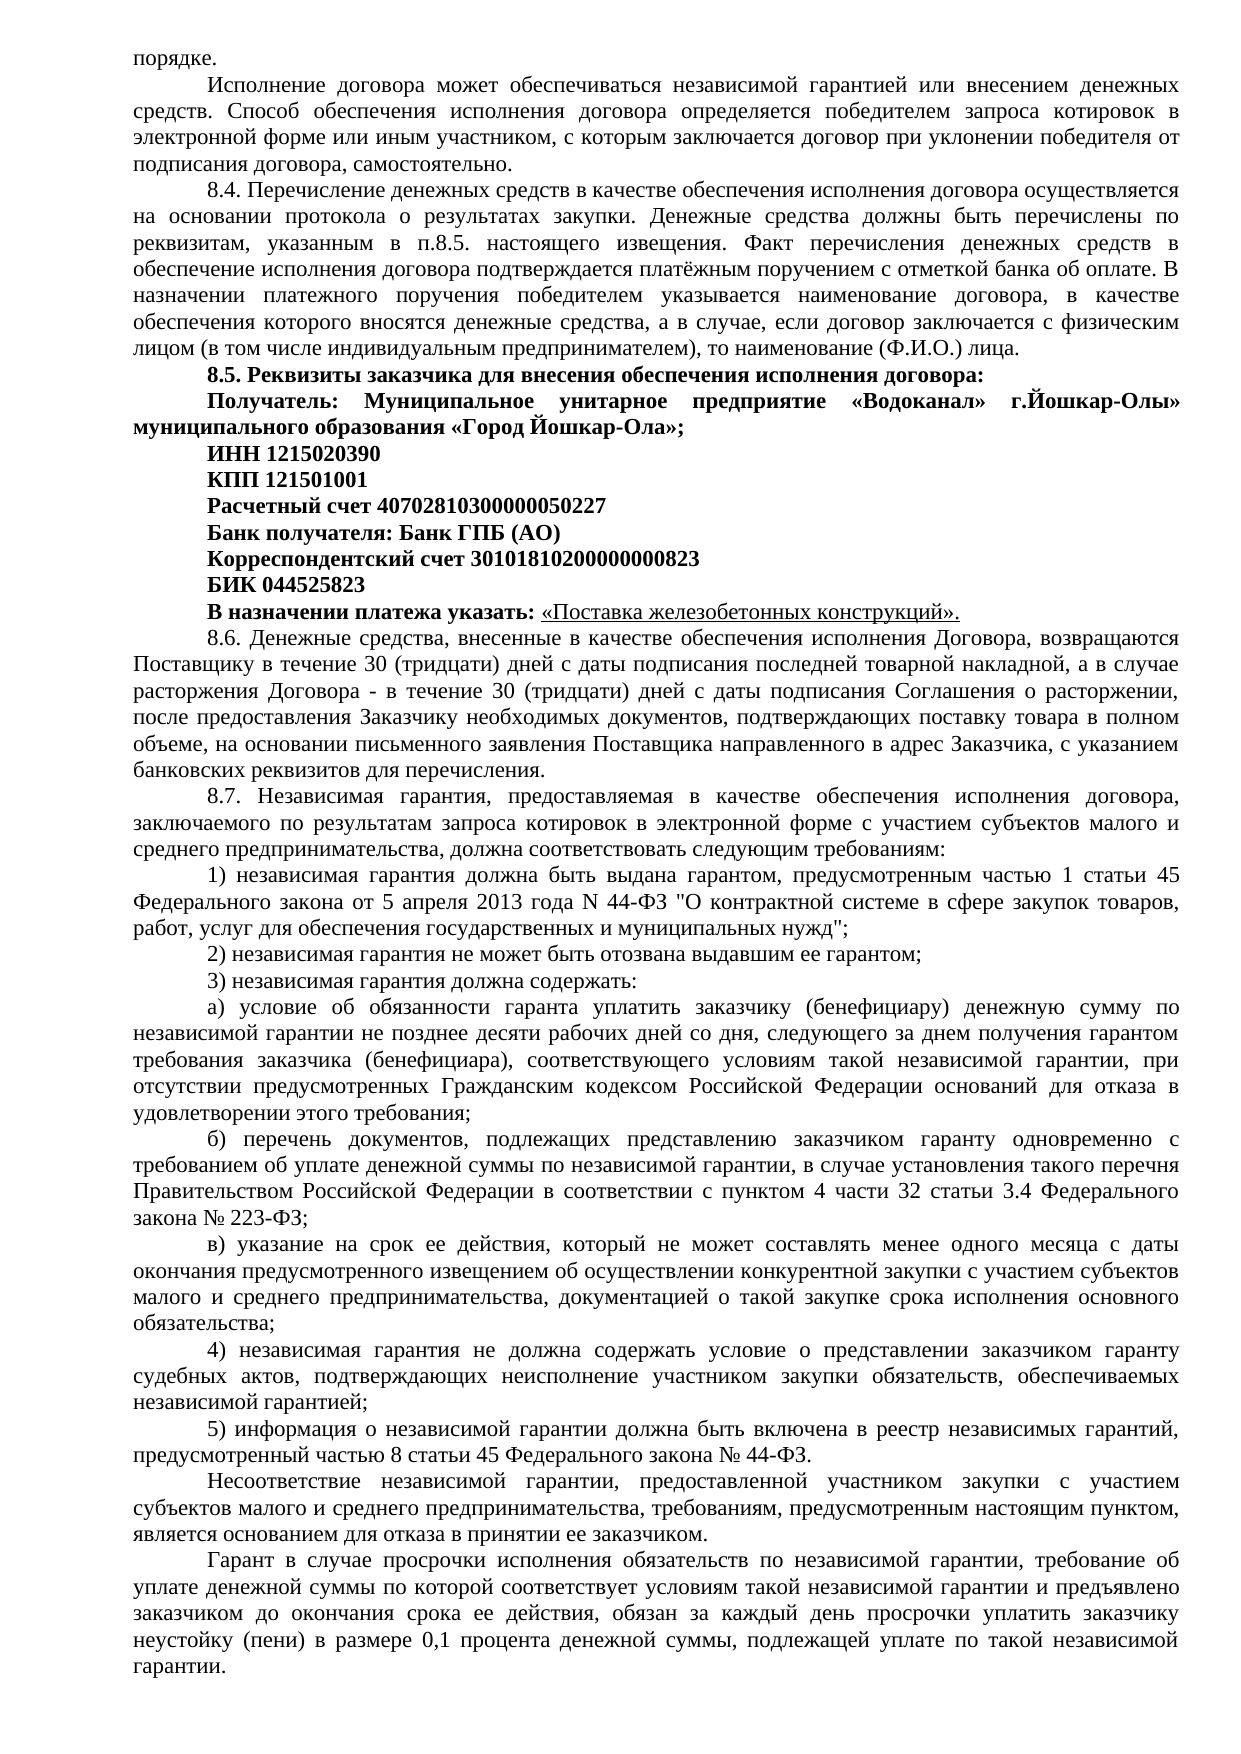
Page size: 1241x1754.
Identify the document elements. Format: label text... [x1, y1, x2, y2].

text БИК 044525823 [133, 571, 1181, 598]
text 3) независимая гарантия должна содержать: [133, 967, 1181, 993]
text 2) независимая гарантия не может быть отозвана выдавшим ее гарантом; [133, 940, 1181, 967]
text ИНН 1215020390 [133, 440, 1181, 466]
text КПП 121501001 [133, 466, 1181, 492]
text Гарант в случае просрочки исполнения обязательств по независимой гарантии, требование об уплате денежной суммы по которой соответствует условиям такой независимой гарантии и предъявлено заказчиком до окончания срока ее действия, обязан за каждый день просрочки уплатить заказчику неустойку (пени) в размере 0,1 процента денежной суммы, подлежащей уплате по такой независимой гарантии. [133, 1547, 1181, 1678]
text Расчетный счет 40702810300000050227 [133, 492, 1181, 519]
text Получатель: Муниципальное унитарное предприятие «Водоканал» г.Йошкар-Олы» муниципального образования «Город Йошкар-Ола»; [133, 387, 1181, 440]
text В назначении платежа указать: «Поставка железобетонных конструкций». [133, 598, 1181, 624]
text Несоответствие независимой гарантии, предоставленной участником закупки с участием субъектов малого и среднего предпринимательства, требованиям, предусмотренным настоящим пунктом, является основанием для отказа в принятии ее заказчиком. [133, 1467, 1181, 1547]
text 8.5. Реквизиты заказчика для внесения обеспечения исполнения договора: [133, 361, 1181, 387]
text 8.6. Денежные средства, внесенные в качестве обеспечения исполнения Договора, возвращаются Поставщику в течение 30 (тридцати) дней с даты подписания последней товарной накладной, а в случае расторжения Договора - в течение 30 (тридцати) дней с даты подписания Соглашения о расторжении, после предоставления Заказчику необходимых документов, подтверждающих поставку товара в полном объеме, на основании письменного заявления Поставщика направленного в адрес Заказчика, с указанием банковских реквизитов для перечисления. [133, 624, 1181, 782]
text Банк получателя: Банк ГПБ (АО) [133, 519, 1181, 545]
text 5) информация о независимой гарантии должна быть включена в реестр независимых гарантий, предусмотренный частью 8 статьи 45 Федерального закона № 44-ФЗ. [133, 1415, 1181, 1467]
text б) перечень документов, подлежащих представлению заказчиком гаранту одновременно с требованием об уплате денежной суммы по независимой гарантии, в случае установления такого перечня Правительством Российской Федерации в соответствии с пунктом 4 части 32 статьи 3.4 Федерального закона № 223-ФЗ; [133, 1125, 1181, 1230]
text Корреспондентский счет 30101810200000000823 [133, 545, 1181, 571]
text 1) независимая гарантия должна быть выдана гарантом, предусмотренным частью 1 статьи 45 Федерального закона от 5 апреля 2013 года N 44-ФЗ "О контрактной системе в сфере закупок товаров, работ, услуг для обеспечения государственных и муниципальных нужд"; [133, 861, 1181, 940]
text в) указание на срок ее действия, который не может составлять менее одного месяца с даты окончания предусмотренного извещением об осуществлении конкурентной закупки с участием субъектов малого и среднего предпринимательства, документацией о такой закупке срока исполнения основного обязательства; [133, 1230, 1181, 1336]
text 4) независимая гарантия не должна содержать условие о представлении заказчиком гаранту судебных актов, подтверждающих неисполнение участником закупки обязательств, обеспечиваемых независимой гарантией; [133, 1336, 1181, 1415]
text 8.7. Независимая гарантия, предоставляемая в качестве обеспечения исполнения договора, заключаемого по результатам запроса котировок в электронной форме с участием субъектов малого и среднего предпринимательства, должна соответствовать следующим требованиям: [133, 782, 1181, 861]
text 8.4. Перечисление денежных средств в качестве обеспечения исполнения договора осуществляется на основании протокола о результатах закупки. Денежные средства должны быть перечислены по реквизитам, указанным в п.8.5. настоящего извещения. Факт перечисления денежных средств в обеспечение исполнения договора подтверждается платёжным поручением с отметкой банка об оплате. В назначении платежного поручения победителем указывается наименование договора, в качестве обеспечения которого вносятся денежные средства, а в случае, если договор заключается с физическим лицом (в том числе индивидуальным предпринимателем), то наименование (Ф.И.О.) лица. [133, 176, 1181, 361]
text Исполнение договора может обеспечиваться независимой гарантией или внесением денежных средств. Способ обеспечения исполнения договора определяется победителем запроса котировок в электронной форме или иным участником, с которым заключается договор при уклонении победителя от подписания договора, самостоятельно. [133, 71, 1181, 176]
text а) условие об обязанности гаранта уплатить заказчику (бенефициару) денежную сумму по независимой гарантии не позднее десяти рабочих дней со дня, следующего за днем получения гарантом требования заказчика (бенефициара), соответствующего условиям такой независимой гарантии, при отсутствии предусмотренных Гражданским кодексом Российской Федерации оснований для отказа в удовлетворении этого требования; [133, 993, 1181, 1125]
